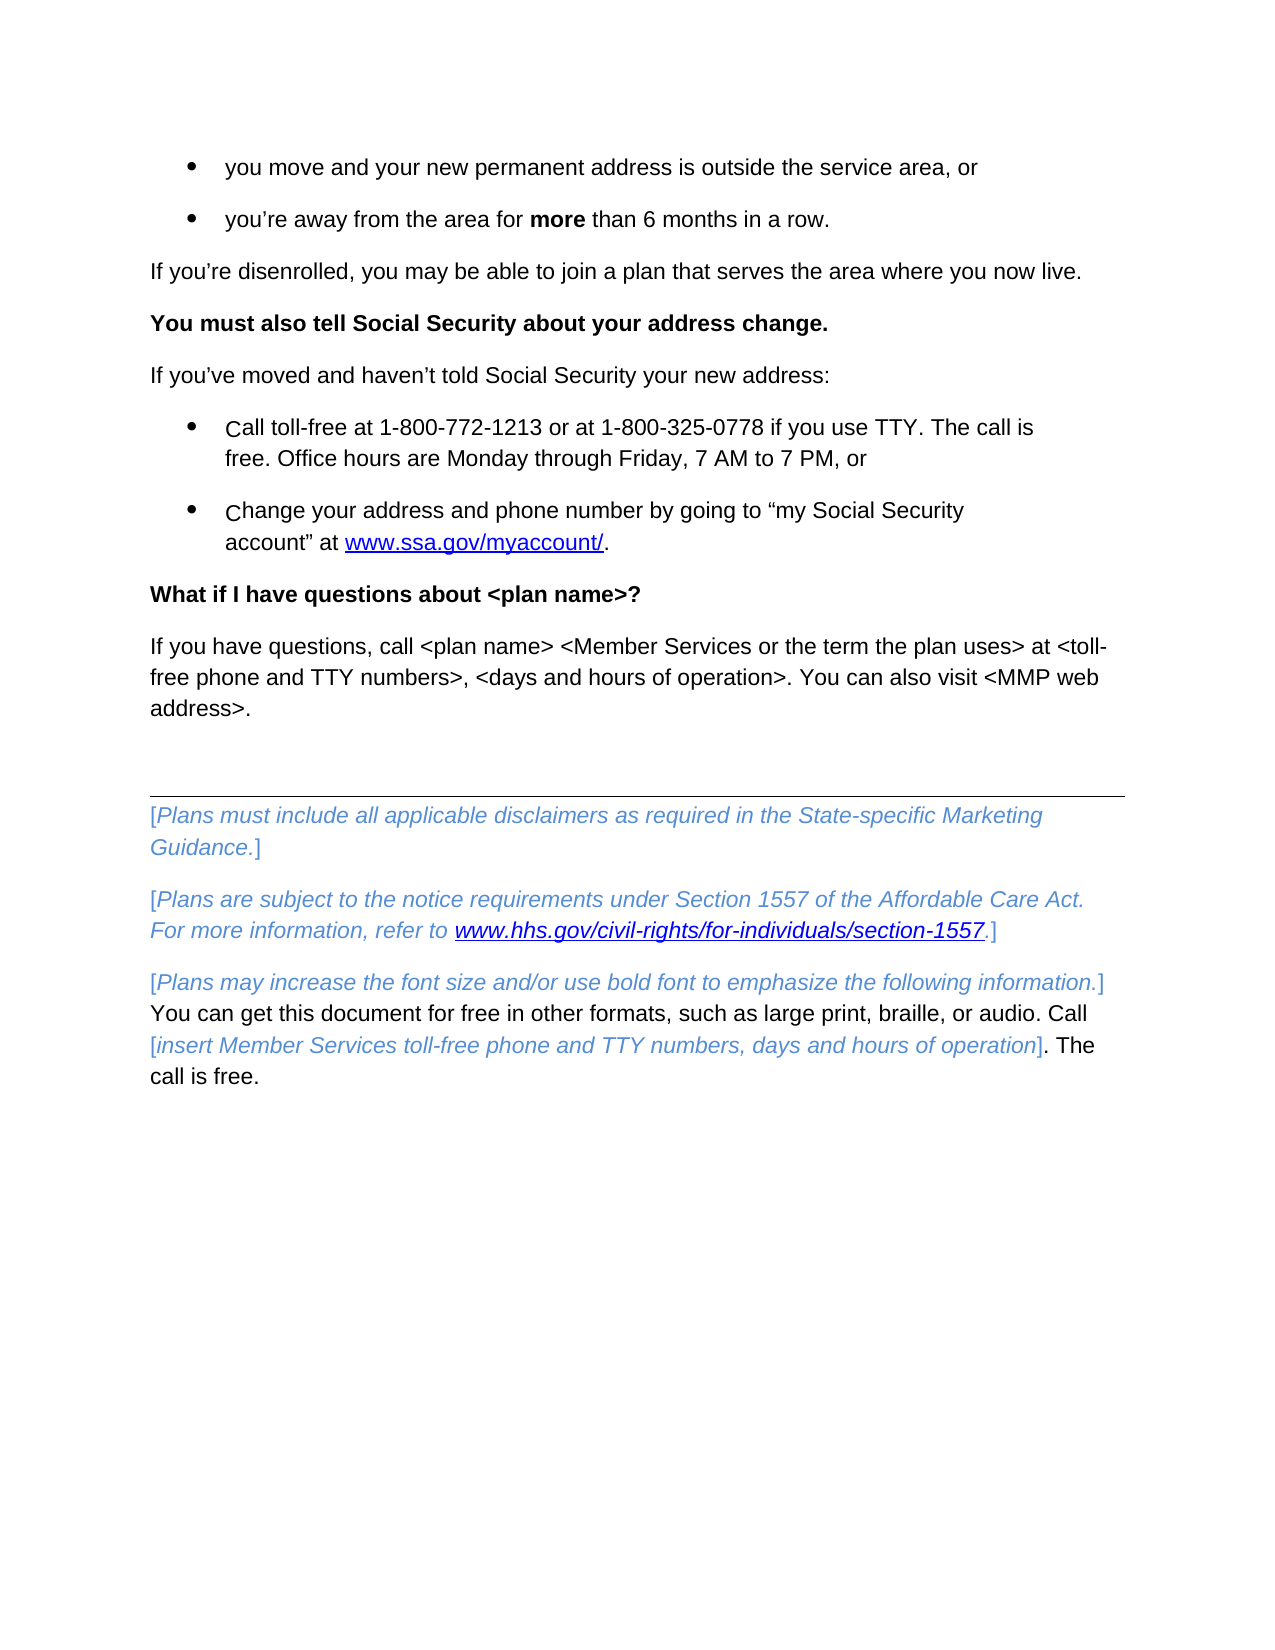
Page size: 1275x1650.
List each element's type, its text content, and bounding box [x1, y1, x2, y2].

text [Plans are subject to the notice requirements under Section 1557 of the Affordable Care Act. For more information, refer to www.hhs.gov/civil-rights/for-individuals/section-1557.] [150, 882, 1125, 945]
text You must also tell Social Security about your address change. [150, 306, 1125, 337]
text If you’re disenrolled, you may be able to join a plan that serves the area where you now live. [150, 254, 1125, 285]
list you’re away from the area for more than 6 months in a row. [187, 202, 1050, 233]
list you move and your new permanent address is outside the service area, or [187, 150, 1050, 181]
list If you have questions, call <plan name> <Member Services or the term the plan uses> at <toll-free phone and TTY numbers>, <days and hours of operation>. You can also visit <MMP web address>. [150, 629, 1125, 723]
text [Plans may increase the font size and/or use bold font to emphasize the following information.] You can get this document for free in other formats, such as large print, braille, or audio. Call [insert Member Services toll-free phone and TTY numbers, days and hours of operation]. The call is free. [150, 966, 1125, 1091]
text [Plans must include all applicable disclaimers as required in the State-specific Marketing Guidance.] [150, 797, 1125, 861]
list Call toll-free at 1-800-772-1213 or at 1-800-325-0778 if you use TTY. The call is free. Office hours are Monday through Friday, 7 AM to 7 PM, or [187, 410, 1050, 473]
text If you’ve moved and haven’t told Social Security your new address: [150, 358, 1125, 389]
text What if I have questions about <plan name>? [150, 577, 1125, 608]
list Change your address and phone number by going to “my Social Security account” at www.ssa.gov/myaccount/. [187, 494, 1050, 556]
